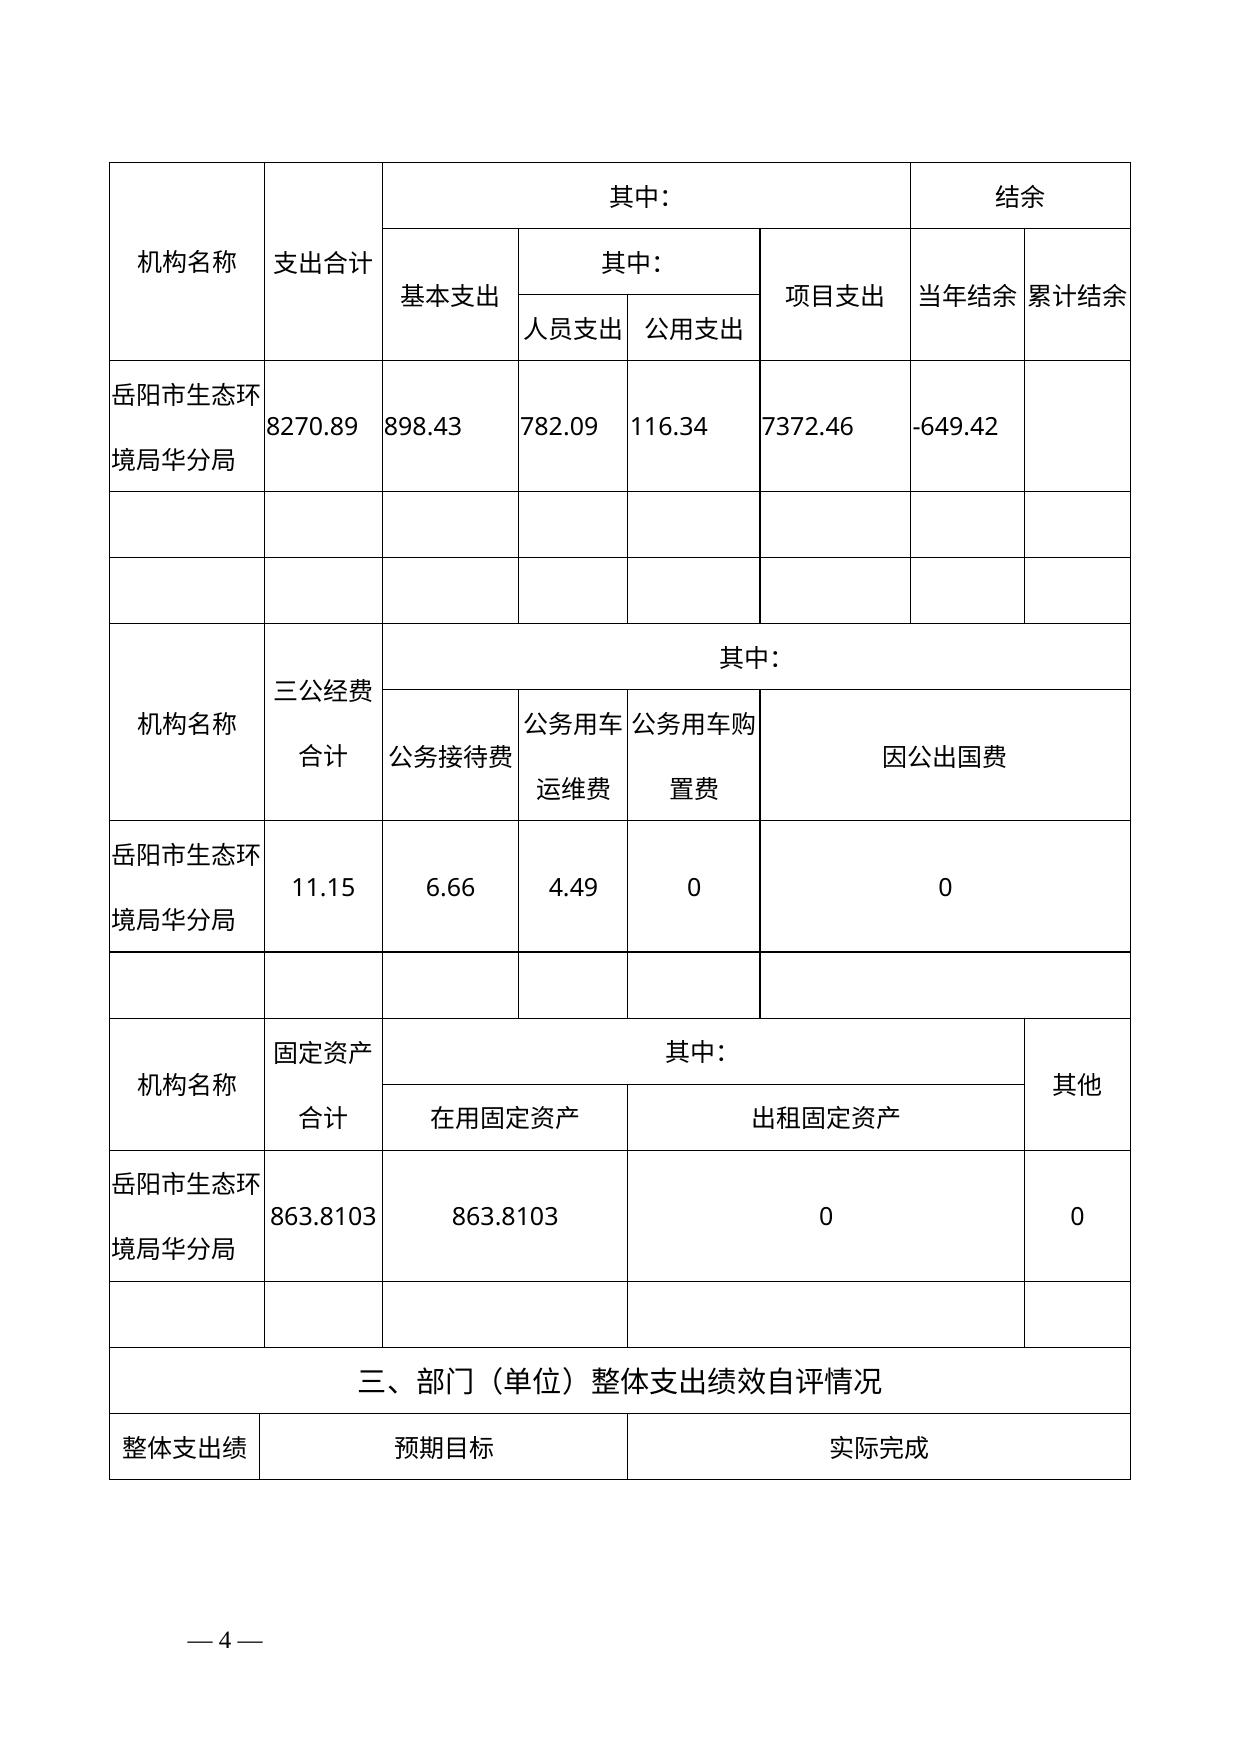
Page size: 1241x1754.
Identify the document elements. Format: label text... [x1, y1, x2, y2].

table_cell -649.42 [911, 361, 1024, 491]
table_cell 公务用车运维费 [519, 690, 627, 820]
table_cell 在用固定资产 [383, 1085, 627, 1149]
table_cell [383, 492, 518, 557]
table_cell [628, 558, 759, 623]
table_cell [761, 953, 1130, 1017]
table_cell 其中： [383, 1019, 1024, 1083]
table_cell [628, 1282, 1024, 1347]
table_cell 基本支出 [383, 229, 518, 360]
table_cell 累计结余 [1025, 229, 1130, 360]
table_cell [1025, 361, 1130, 491]
table_cell [1025, 558, 1130, 623]
table_cell 机构名称 [110, 624, 264, 820]
table_cell 预期目标 [260, 1414, 627, 1479]
table_cell [1025, 1282, 1130, 1347]
table_cell 三公经费 合计 [265, 624, 382, 820]
table_cell [911, 558, 1024, 623]
table_cell [110, 1282, 264, 1347]
table_cell 4.49 [519, 821, 627, 951]
table_cell [761, 492, 910, 557]
table_cell [265, 492, 382, 557]
table_cell 0 [628, 821, 759, 951]
table_cell 结余 [911, 163, 1130, 228]
table_cell 其他 [1025, 1019, 1130, 1149]
table_cell 公务接待费 [383, 690, 518, 820]
table_cell 其中： [383, 163, 910, 228]
table_cell [519, 492, 627, 557]
table_cell [383, 953, 518, 1017]
table_cell 因公出国费 [761, 690, 1130, 820]
table_cell 8270.89 [265, 361, 382, 491]
table_cell 782.09 [519, 361, 627, 491]
table_cell 公用支出 [628, 295, 759, 360]
table_cell [911, 492, 1024, 557]
table_cell [519, 953, 627, 1017]
table_cell 863.8103 [265, 1151, 382, 1281]
table_cell [383, 558, 518, 623]
table_cell 116.34 [628, 361, 759, 491]
table_cell [265, 1282, 382, 1347]
table_cell 支出合计 [265, 163, 382, 360]
table_cell [1025, 492, 1130, 557]
table_cell 0 [1025, 1151, 1130, 1281]
table_cell 863.8103 [383, 1151, 627, 1281]
table_cell 项目支出 [761, 229, 910, 360]
table_cell [383, 1282, 627, 1347]
table_cell 0 [628, 1151, 1024, 1281]
table_cell 实际完成 [628, 1414, 1130, 1479]
table_cell 11.15 [265, 821, 382, 951]
table_cell 7372.46 [761, 361, 910, 491]
table_cell [110, 953, 264, 1017]
table_cell 整体支出绩效定性目标及实施计划完成情况 [110, 1414, 259, 1479]
table_cell [265, 558, 382, 623]
table_cell [265, 953, 382, 1017]
table_cell 其中： [383, 624, 1130, 689]
table_cell [628, 953, 759, 1017]
table_cell 0 [761, 821, 1130, 951]
table_cell 当年结余 [911, 229, 1024, 360]
table_cell 898.43 [383, 361, 518, 491]
table_cell 出租固定资产 [628, 1085, 1024, 1149]
table_cell 公务用车购置费 [628, 690, 759, 820]
table_cell 岳阳市生态环境局华分局 [110, 1151, 264, 1281]
table_cell 机构名称 [110, 1019, 264, 1149]
table_cell 三、部门（单位）整体支出绩效自评情况 [110, 1348, 1130, 1413]
table_cell 固定资产 合计 [265, 1019, 382, 1149]
table_cell 人员支出 [519, 295, 627, 360]
table_cell 岳阳市生态环境局华分局 [110, 821, 264, 951]
table_cell [519, 558, 627, 623]
table_cell [110, 558, 264, 623]
table_cell 6.66 [383, 821, 518, 951]
table_cell [110, 492, 264, 557]
table_cell 其中： [519, 229, 759, 294]
table_cell [628, 492, 759, 557]
table_cell 岳阳市生态环境局华分局 [110, 361, 264, 491]
table_cell 机构名称 [110, 163, 264, 360]
table_cell [761, 558, 910, 623]
